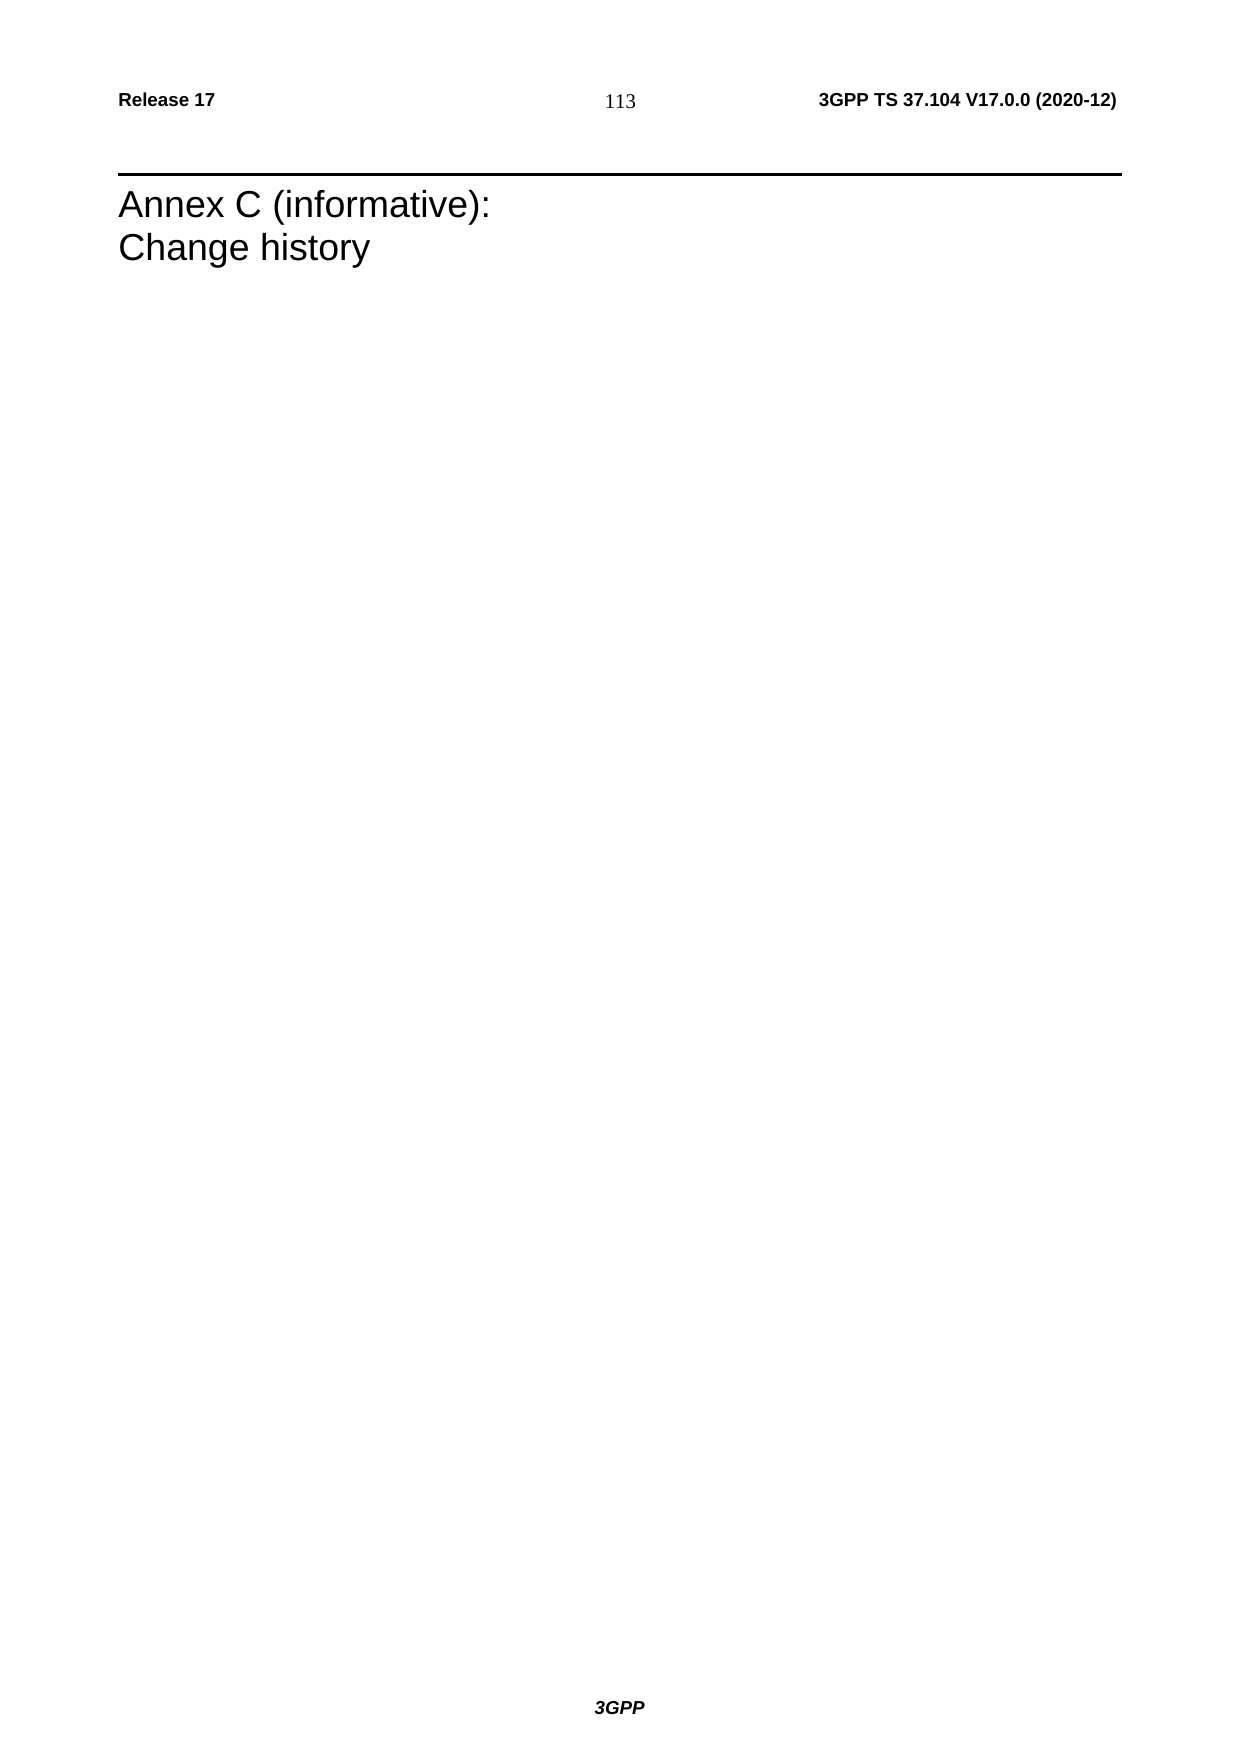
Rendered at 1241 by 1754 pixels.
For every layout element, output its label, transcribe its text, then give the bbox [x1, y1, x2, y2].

subtitle Annex C (informative): Change history [118, 176, 1122, 268]
